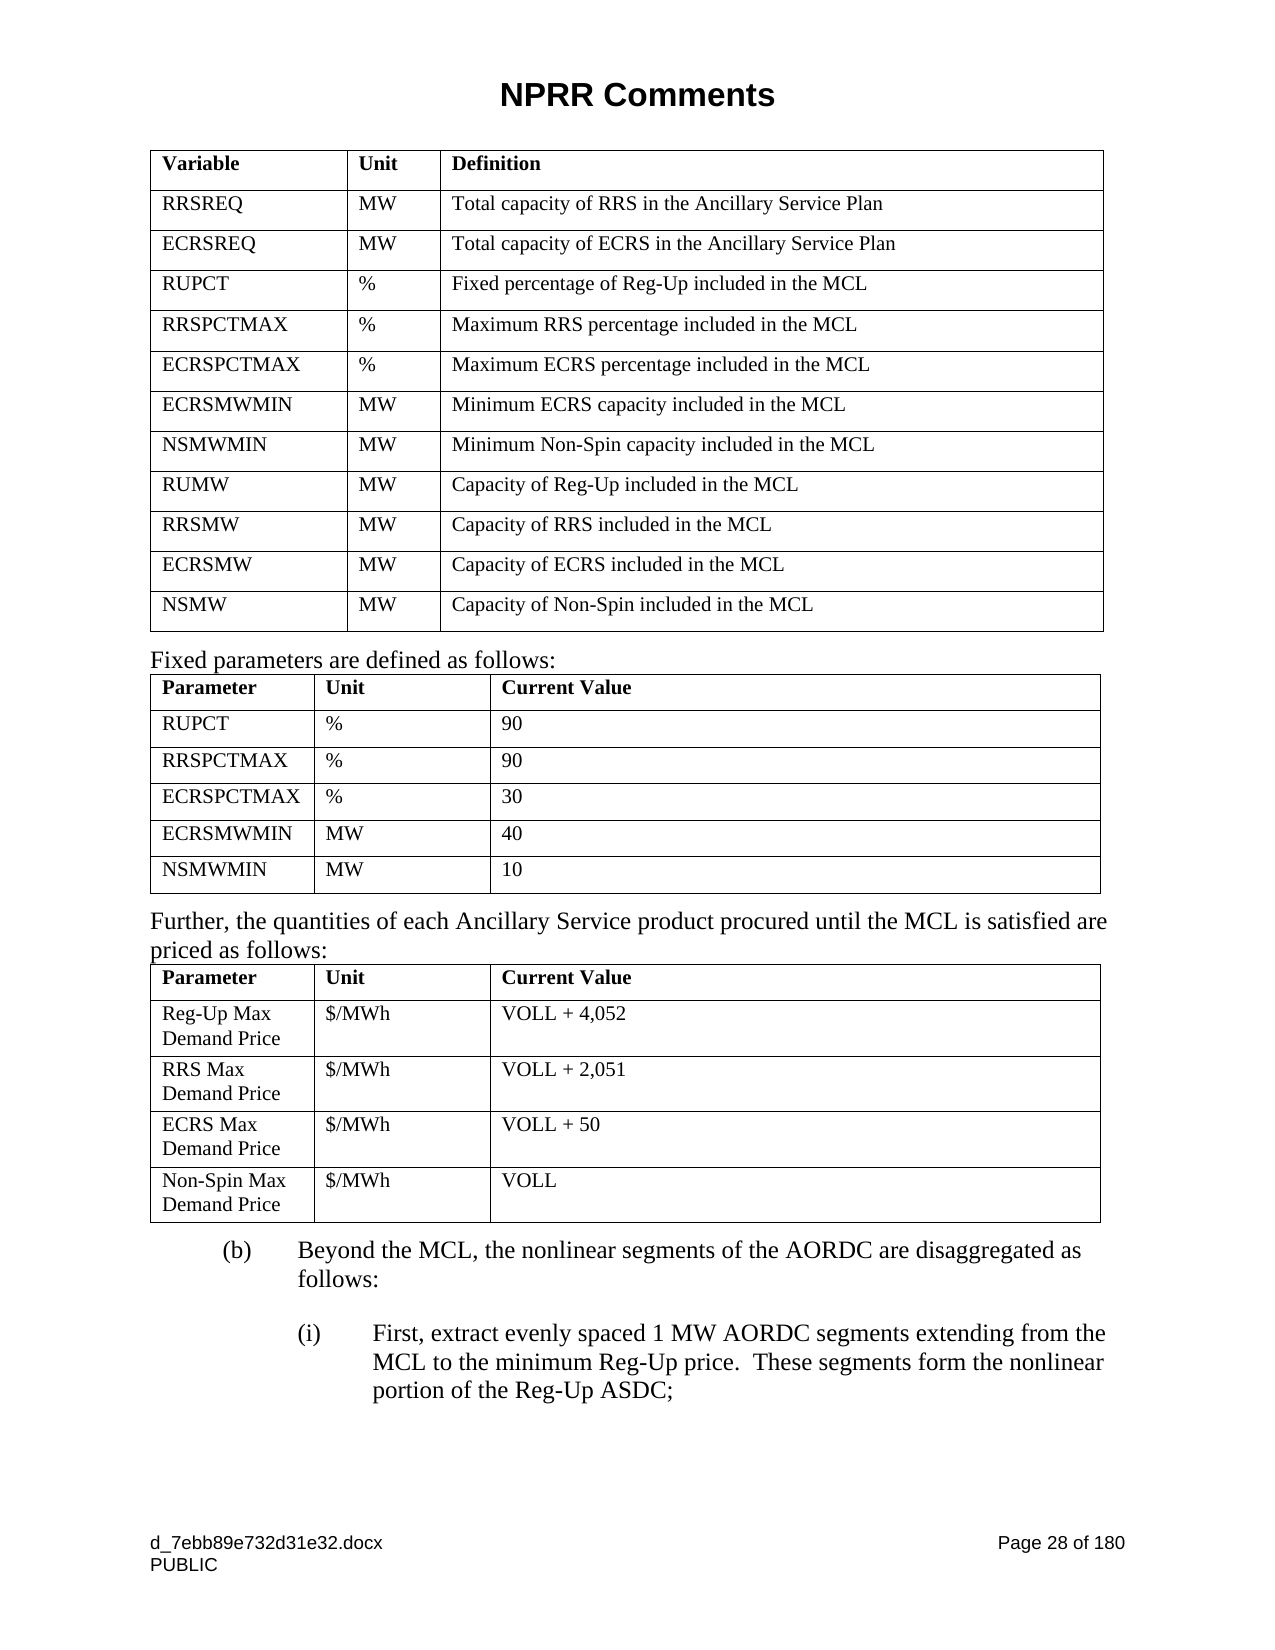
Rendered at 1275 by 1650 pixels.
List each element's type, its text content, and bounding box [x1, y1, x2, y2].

table_cell 10 [491, 857, 1100, 893]
table_cell % [315, 784, 490, 820]
table_cell MW [315, 821, 490, 856]
table_cell Total capacity of RRS in the Ancillary Service Plan [441, 191, 1103, 230]
table_cell ECRSMWMIN [151, 392, 347, 431]
table_cell $/MWh [315, 1001, 490, 1056]
table_cell Capacity of Reg-Up included in the MCL [441, 472, 1103, 511]
table_cell ECRSMW [151, 552, 347, 591]
table_cell $/MWh [315, 1168, 490, 1222]
table_header Definition [441, 151, 1103, 190]
table_header Unit [348, 151, 440, 190]
table_cell ECRSMWMIN [151, 821, 314, 856]
text (i) First, extract evenly spaced 1 MW AORDC segments extending from the MCL to the minimum Reg-Up price. These segments form the nonlinear portion of the Reg-Up ASDC; [297, 1318, 1125, 1404]
table_cell VOLL + 2,051 [491, 1057, 1100, 1111]
table_cell NSMWMIN [151, 432, 347, 471]
table_cell MW [348, 472, 440, 511]
table_cell % [315, 711, 490, 747]
table_header Parameter [151, 965, 314, 1000]
table_cell % [348, 311, 440, 351]
table_cell % [315, 748, 490, 783]
table_cell RUPCT [151, 711, 314, 747]
table_cell RRS Max Demand Price [151, 1057, 314, 1111]
table_header Current Value [491, 675, 1100, 710]
table_cell ECRSREQ [151, 231, 347, 270]
table_cell 40 [491, 821, 1100, 856]
table_cell Total capacity of ECRS in the Ancillary Service Plan [441, 231, 1103, 270]
table_cell RUMW [151, 472, 347, 511]
table_cell Capacity of ECRS included in the MCL [441, 552, 1103, 591]
table_header Unit [315, 965, 490, 1000]
table_cell 90 [491, 711, 1100, 747]
table_cell ECRSPCTMAX [151, 352, 347, 391]
table_cell VOLL + 4,052 [491, 1001, 1100, 1056]
table_cell $/MWh [315, 1112, 490, 1167]
table_cell NSMWMIN [151, 857, 314, 893]
table_header Unit [315, 675, 490, 710]
table_cell MW [315, 857, 490, 893]
table_cell MW [348, 512, 440, 551]
text (b) Beyond the MCL, the nonlinear segments of the AORDC are disaggregated as follows: [222, 1236, 1125, 1293]
table_cell $/MWh [315, 1057, 490, 1111]
table_header Current Value [491, 965, 1100, 1000]
table_cell Minimum Non-Spin capacity included in the MCL [441, 432, 1103, 471]
table_cell Fixed percentage of Reg-Up included in the MCL [441, 271, 1103, 310]
text Fixed parameters are defined as follows: [150, 645, 1125, 673]
table_cell MW [348, 432, 440, 471]
table_cell MW [348, 191, 440, 230]
table_cell RRSPCTMAX [151, 311, 347, 351]
table_cell Capacity of Non-Spin included in the MCL [441, 592, 1103, 631]
table_cell RRSREQ [151, 191, 347, 230]
table_cell NSMW [151, 592, 347, 631]
table_cell RRSMW [151, 512, 347, 551]
table_cell RRSPCTMAX [151, 748, 314, 783]
table_cell Minimum ECRS capacity included in the MCL [441, 392, 1103, 431]
table_cell Maximum RRS percentage included in the MCL [441, 311, 1103, 351]
text Further, the quantities of each Ancillary Service product procured until the MCL is satisfied are priced as follows: [150, 906, 1125, 964]
table_cell RUPCT [151, 271, 347, 310]
table_cell Non-Spin Max Demand Price [151, 1168, 314, 1222]
table_cell % [348, 271, 440, 310]
table_cell VOLL [491, 1168, 1100, 1222]
table_header Variable [151, 151, 347, 190]
table_header Parameter [151, 675, 314, 710]
table_cell ECRSPCTMAX [151, 784, 314, 820]
table_cell MW [348, 552, 440, 591]
table_cell MW [348, 231, 440, 270]
table_cell VOLL + 50 [491, 1112, 1100, 1167]
table_cell ECRS Max Demand Price [151, 1112, 314, 1167]
table_cell Reg-Up Max Demand Price [151, 1001, 314, 1056]
table_cell MW [348, 592, 440, 631]
table_cell MW [348, 392, 440, 431]
table_cell % [348, 352, 440, 391]
table_cell 90 [491, 748, 1100, 783]
table_cell Maximum ECRS percentage included in the MCL [441, 352, 1103, 391]
table_cell Capacity of RRS included in the MCL [441, 512, 1103, 551]
table_cell 30 [491, 784, 1100, 820]
